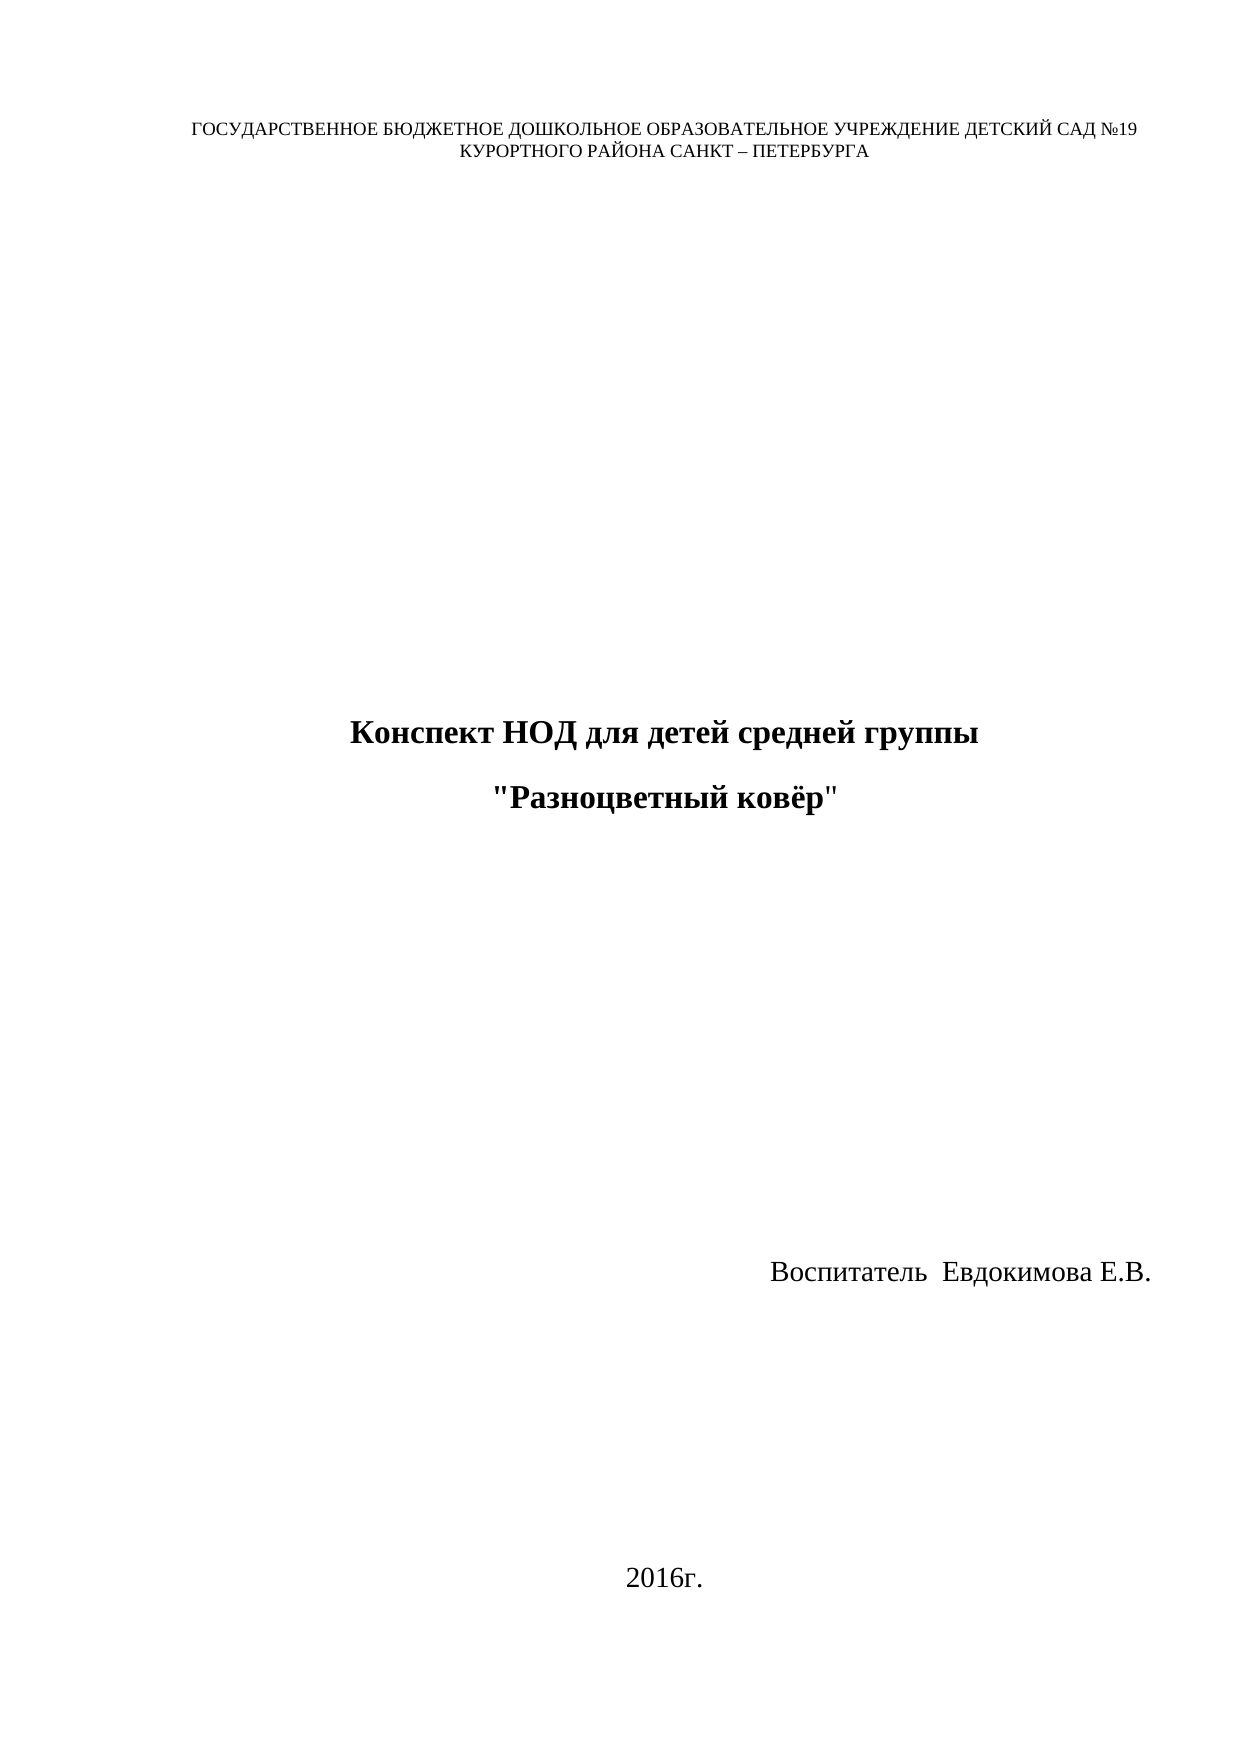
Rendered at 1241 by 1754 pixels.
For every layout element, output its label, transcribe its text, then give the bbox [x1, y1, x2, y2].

text "Разноцветный ковёр" [177, 777, 1152, 816]
text Воспитатель Евдокимова Е.В. [177, 1254, 1152, 1288]
text Конспект НОД для детей средней группы [177, 712, 1152, 751]
text 2016г. [177, 1560, 1152, 1593]
text ГОСУДАРСТВЕННОЕ БЮДЖЕТНОЕ ДОШКОЛЬНОЕ ОБРАЗОВАТЕЛЬНОЕ УЧРЕЖДЕНИЕ ДЕТСКИЙ САД №19 КУРОРТНОГО РАЙОНА САНКТ – ПЕТЕРБУРГА [177, 118, 1152, 161]
